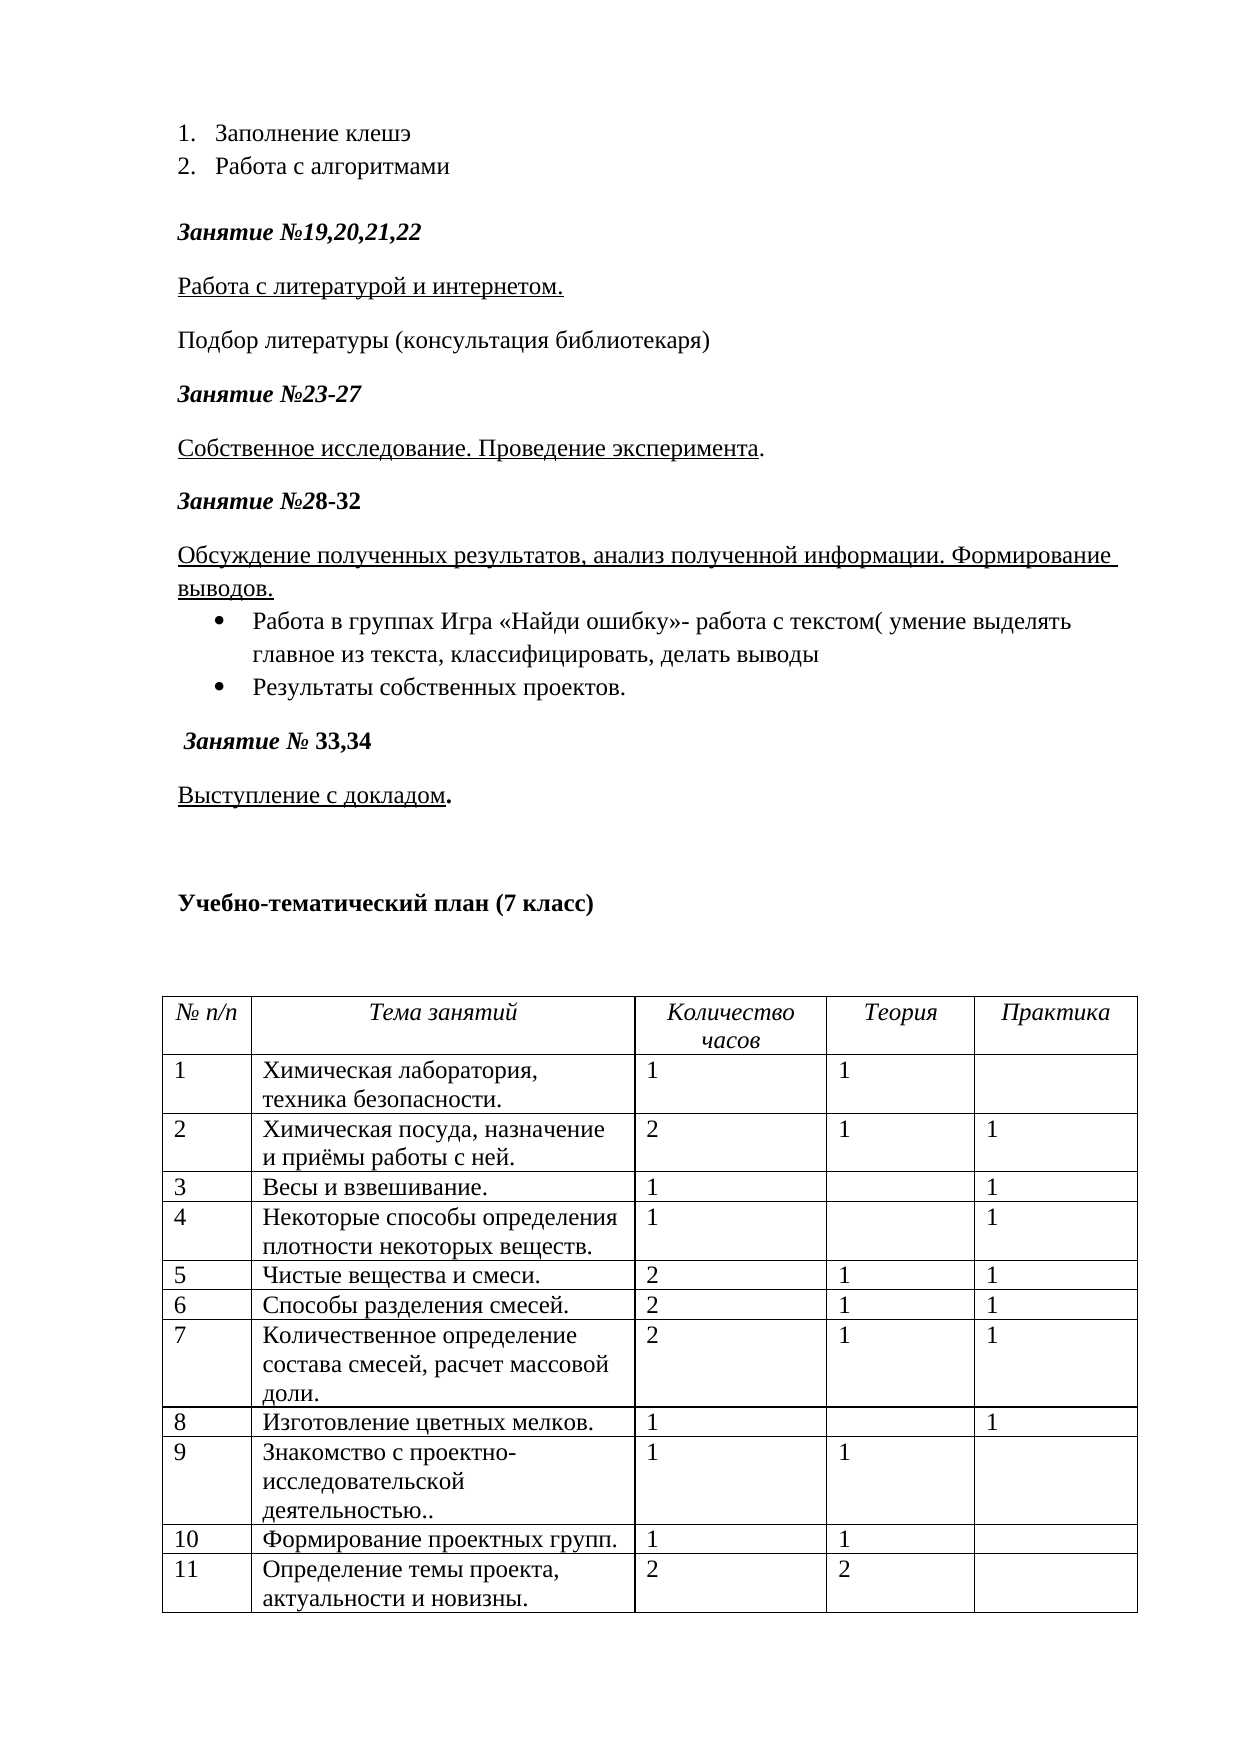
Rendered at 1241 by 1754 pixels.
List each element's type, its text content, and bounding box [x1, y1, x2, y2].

list Обсуждение полученных результатов, анализ полученной информации. Формирование выводов. [177, 540, 1152, 602]
table_cell 1 [975, 1320, 1137, 1406]
table_cell Химическая посуда, назначение и приёмы работы с ней. [252, 1114, 634, 1171]
table_cell 2 [636, 1290, 826, 1319]
table_cell Определение темы проекта, актуальности и новизны. [252, 1554, 634, 1612]
table_cell 3 [163, 1172, 251, 1201]
table_cell [975, 1437, 1137, 1523]
table_cell [827, 1172, 974, 1201]
table_cell Некоторые способы определения плотности некоторых веществ. [252, 1202, 634, 1259]
table_cell 11 [163, 1554, 251, 1612]
table_cell 9 [163, 1437, 251, 1523]
table_cell 2 [163, 1114, 251, 1171]
table_cell 2 [636, 1114, 826, 1171]
list Подбор литературы (консультация библиотекаря) [177, 325, 1152, 354]
table_cell 1 [827, 1320, 974, 1406]
table_cell [827, 1202, 974, 1259]
table_cell 10 [163, 1525, 251, 1553]
table_cell Способы разделения смесей. [252, 1290, 634, 1319]
table_cell 1 [636, 1202, 826, 1259]
table_header Тема занятий [252, 997, 634, 1054]
table_cell 1 [636, 1055, 826, 1113]
table_cell 7 [163, 1320, 251, 1406]
table_cell Изготовление цветных мелков. [252, 1408, 634, 1436]
table_header Количество часов [636, 997, 826, 1054]
table_cell 1 [975, 1290, 1137, 1319]
list Занятие №19,20,21,22 [177, 217, 1152, 246]
text Учебно-тематический план (7 класс) [177, 888, 1152, 917]
table_cell 1 [975, 1114, 1137, 1171]
text Занятие №23-27 [177, 379, 1152, 407]
table_header Теория [827, 997, 974, 1054]
list Заполнение клешэ [177, 118, 1152, 147]
table_cell Химическая лаборатория, техника безопасности. [252, 1055, 634, 1113]
list Работа с алгоритмами [177, 151, 1152, 180]
table_cell 2 [827, 1554, 974, 1612]
table_cell 8 [163, 1408, 251, 1436]
table_cell 4 [163, 1202, 251, 1259]
table_cell Количественное определение состава смесей, расчет массовой доли. [252, 1320, 634, 1406]
table_cell 1 [636, 1525, 826, 1553]
table_cell Формирование проектных групп. [252, 1525, 634, 1553]
table_cell 1 [636, 1437, 826, 1523]
table_cell 1 [827, 1525, 974, 1553]
list Результаты собственных проектов. [215, 672, 1152, 701]
table_header № п/п [163, 997, 251, 1054]
table_cell 1 [636, 1172, 826, 1201]
table_cell 2 [636, 1320, 826, 1406]
list Работа в группах Игра «Найди ошибку»- работа с текстом( умение выделять главное из текста, классифицировать, делать выводы [215, 606, 1152, 668]
table_cell Чистые вещества и смеси. [252, 1261, 634, 1289]
table_cell Весы и взвешивание. [252, 1172, 634, 1201]
table_cell 1 [827, 1055, 974, 1113]
table_cell 2 [636, 1554, 826, 1612]
table_cell 1 [827, 1290, 974, 1319]
table_cell 2 [636, 1261, 826, 1289]
text Занятие № 33,34 [177, 726, 1152, 755]
table_cell 1 [975, 1408, 1137, 1436]
table_cell 1 [827, 1114, 974, 1171]
text Выступление с докладом. [177, 780, 1152, 809]
table_cell 1 [975, 1172, 1137, 1201]
table_cell 1 [827, 1261, 974, 1289]
table_cell 5 [163, 1261, 251, 1289]
table_cell [975, 1055, 1137, 1113]
table_cell [975, 1525, 1137, 1553]
table_cell [827, 1408, 974, 1436]
table_cell [975, 1554, 1137, 1612]
table_cell Знакомство с проектно-исследовательской деятельностью.. [252, 1437, 634, 1523]
table_cell 1 [636, 1408, 826, 1436]
text Занятие №28-32 [177, 486, 1152, 515]
list Собственное исследование. Проведение эксперимента. [177, 433, 1152, 461]
table_cell 1 [827, 1437, 974, 1523]
table_cell 1 [975, 1202, 1137, 1259]
text Работа с литературой и интернетом. [177, 271, 1152, 300]
table_cell 1 [163, 1055, 251, 1113]
table_cell 1 [975, 1261, 1137, 1289]
table_header Практика [975, 997, 1137, 1054]
table_cell 6 [163, 1290, 251, 1319]
